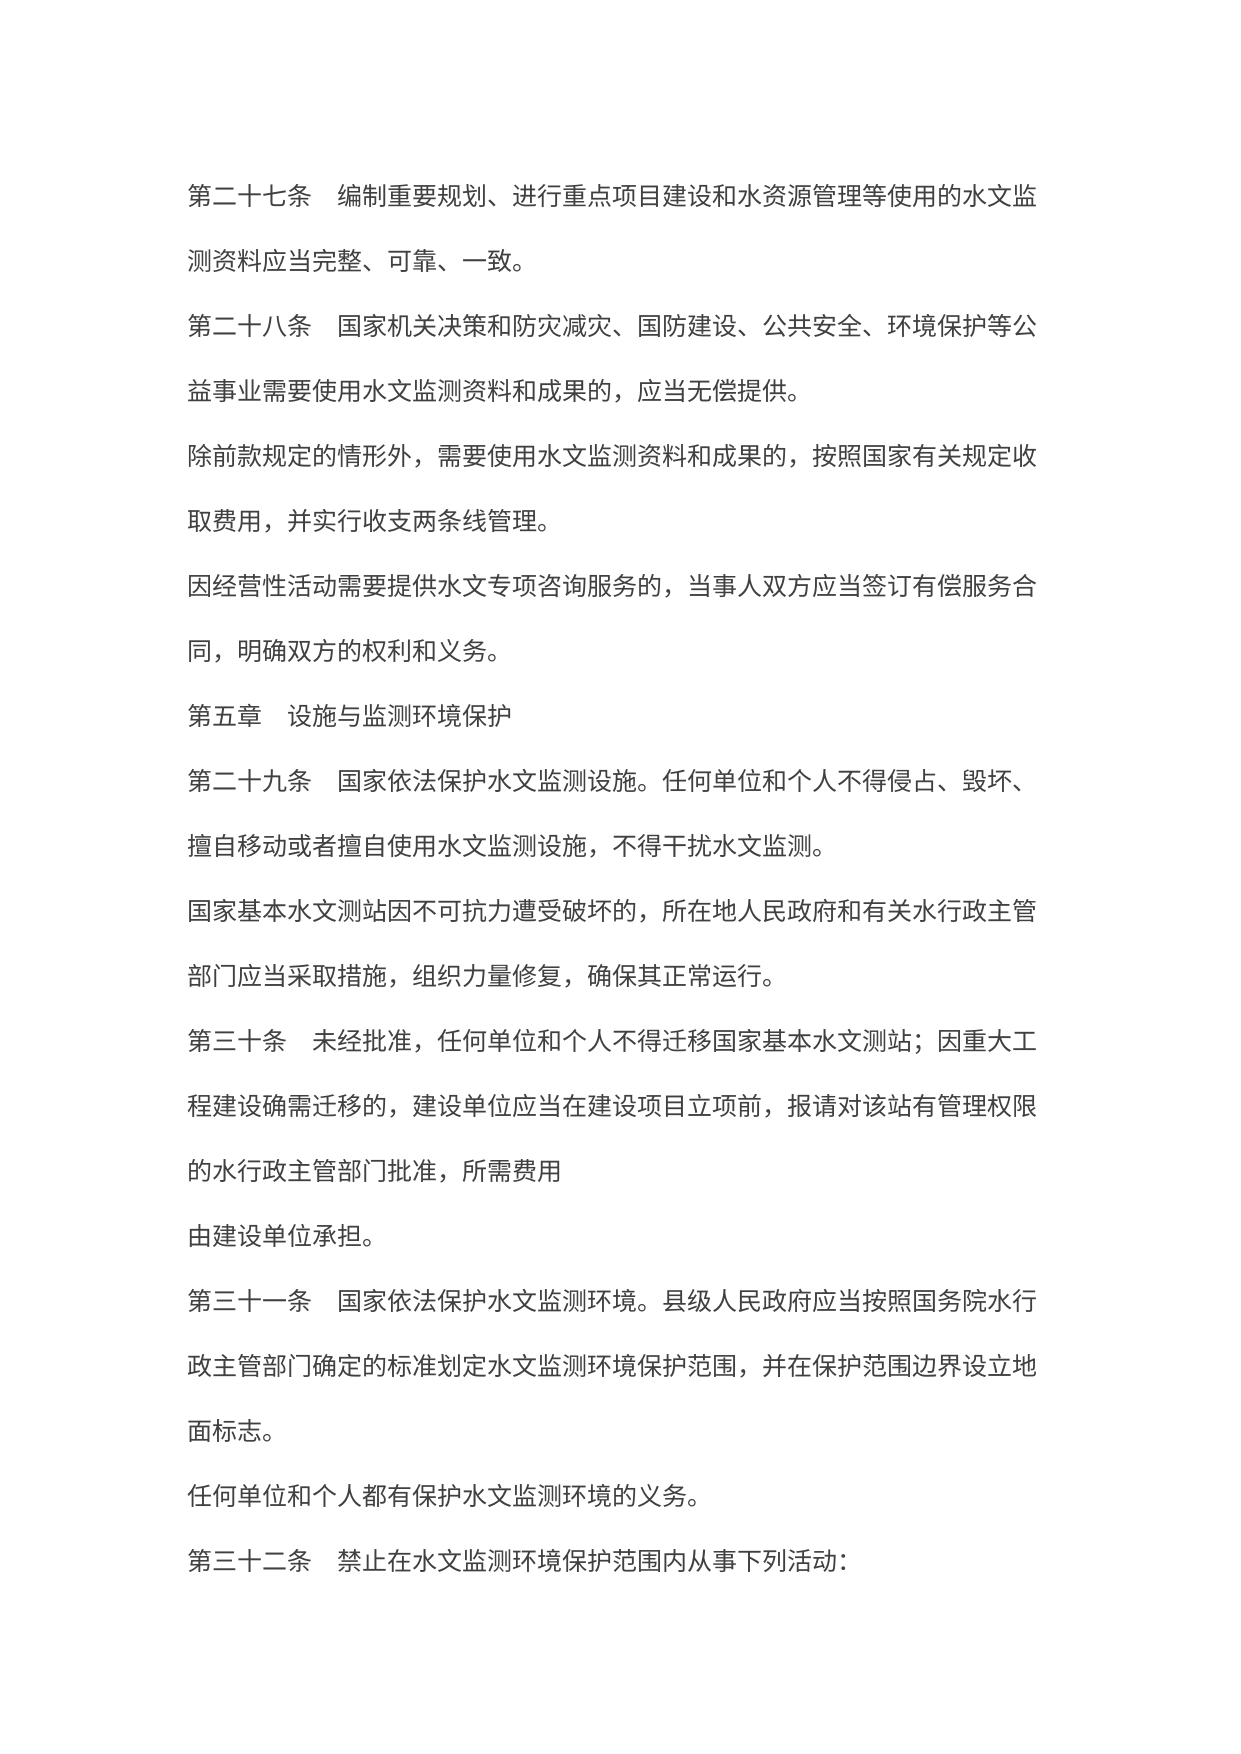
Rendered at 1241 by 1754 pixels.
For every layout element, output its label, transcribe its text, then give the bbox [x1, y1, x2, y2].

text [187, 747, 1053, 1592]
text 第五章 设施与监测环境保护 [187, 682, 1053, 747]
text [187, 162, 1053, 682]
